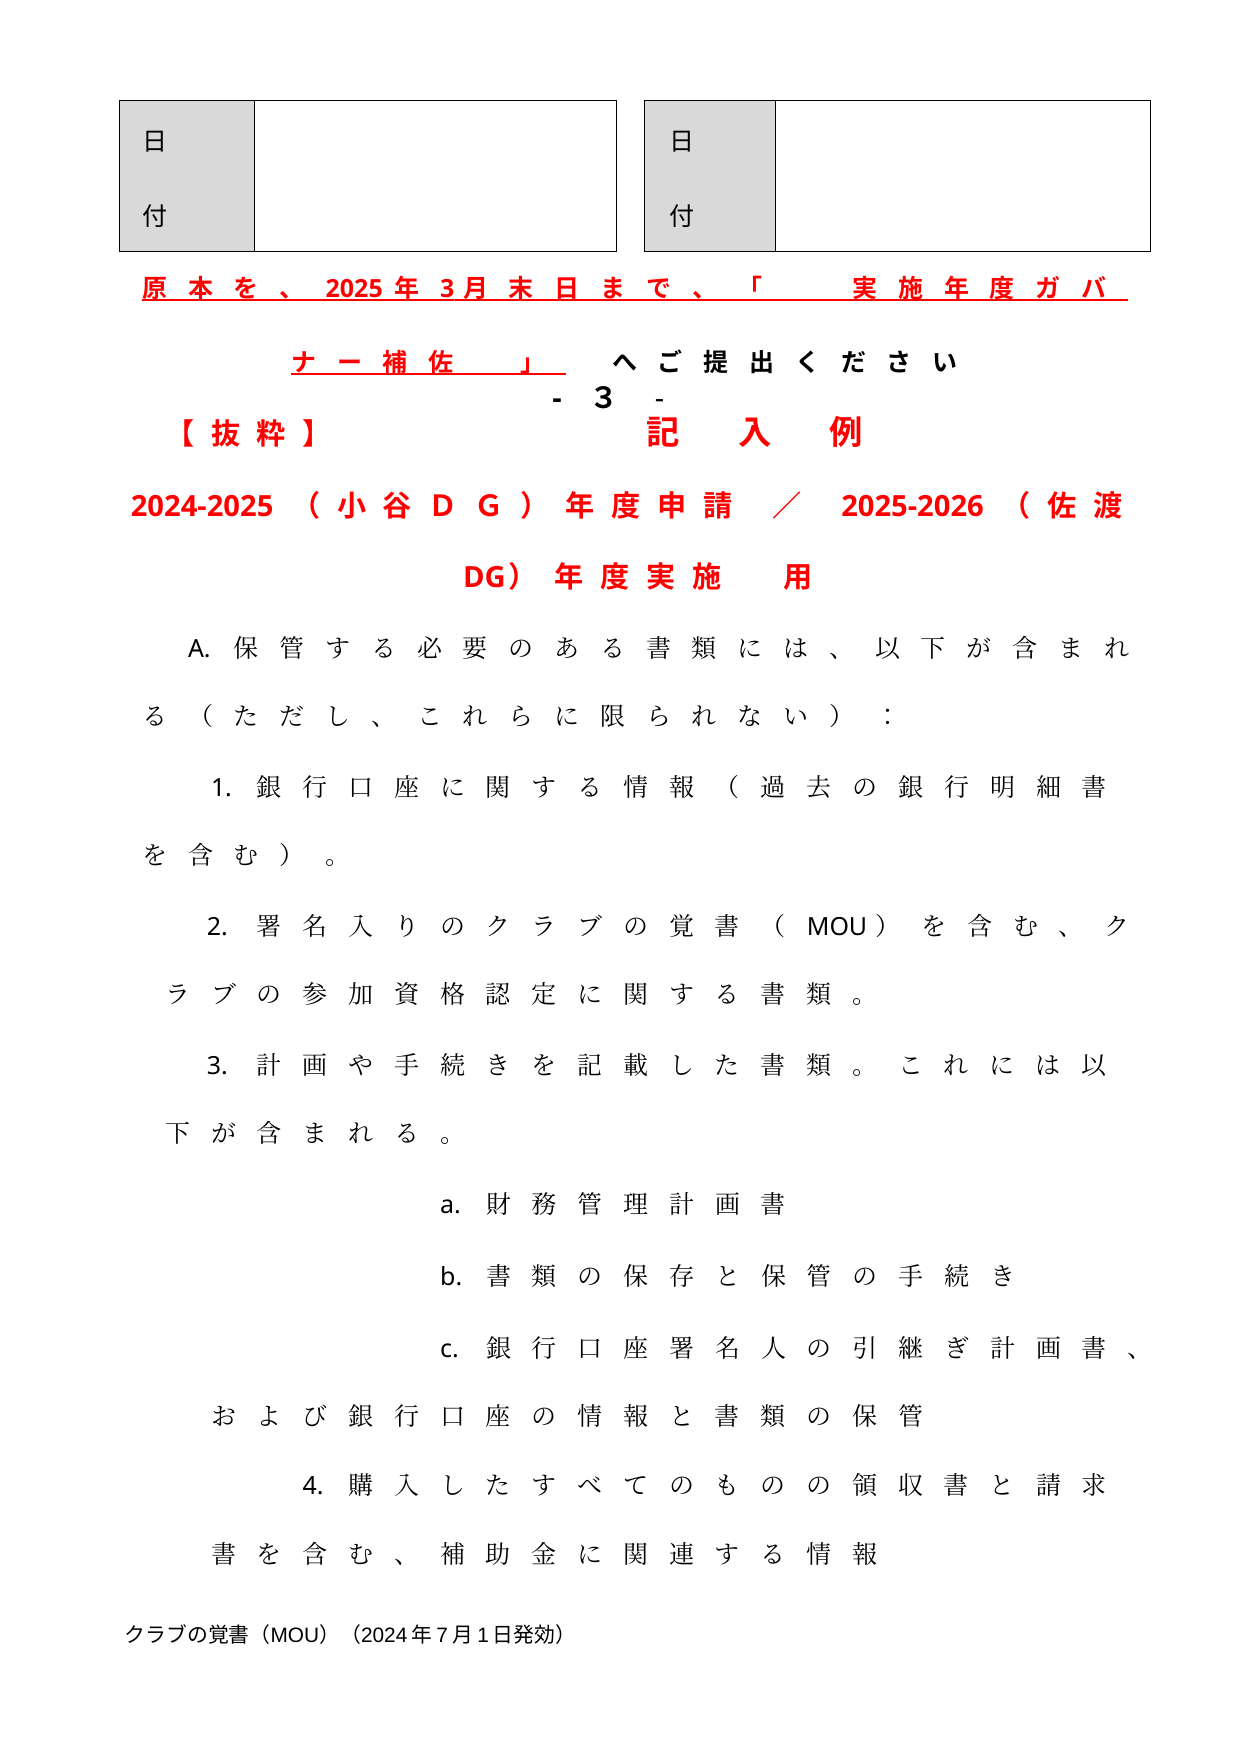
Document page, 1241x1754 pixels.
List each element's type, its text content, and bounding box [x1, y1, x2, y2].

list 原本を、2025年3月末日まで、「 実施年度ガバナー補佐 」 へご提出ください [119, 252, 1150, 395]
table_cell [255, 101, 616, 251]
table_cell [776, 101, 1150, 251]
table_cell 日 付 [120, 101, 254, 251]
text 3. 計画や手続きを記載した書類。これには以下が含まれる。 [156, 1029, 1150, 1167]
text 2024-2025（小谷ＤＧ）年度申請 ／ 2025-2026（佐渡DG）年度実施 用 [119, 469, 1150, 610]
list a. 財務管理計画書 [193, 1168, 1150, 1237]
text A. 保管する必要のある書類には、以下が含まれる（ただし、これらに限られない）： [120, 612, 1150, 749]
list 4. 購入したすべてのものの領収書と請求書を含む、補助金に関連する情報 [193, 1449, 1150, 1587]
table_cell 日 付 [645, 101, 775, 251]
text 1. 銀行口座に関する情報（過去の銀行明細書を含む）。 [120, 751, 1150, 888]
list b. 書類の保存と保管の手続き [193, 1240, 1150, 1309]
text 【抜粋】 記 入 例 [119, 397, 1150, 466]
text 2. 署名入りのクラブの覚書（MOU）を含む、クラブの参加資格認定に関する書類。 [156, 890, 1150, 1027]
list c. 銀行口座署名人の引継ぎ計画書、および銀行口座の情報と書類の保管 [193, 1312, 1150, 1449]
